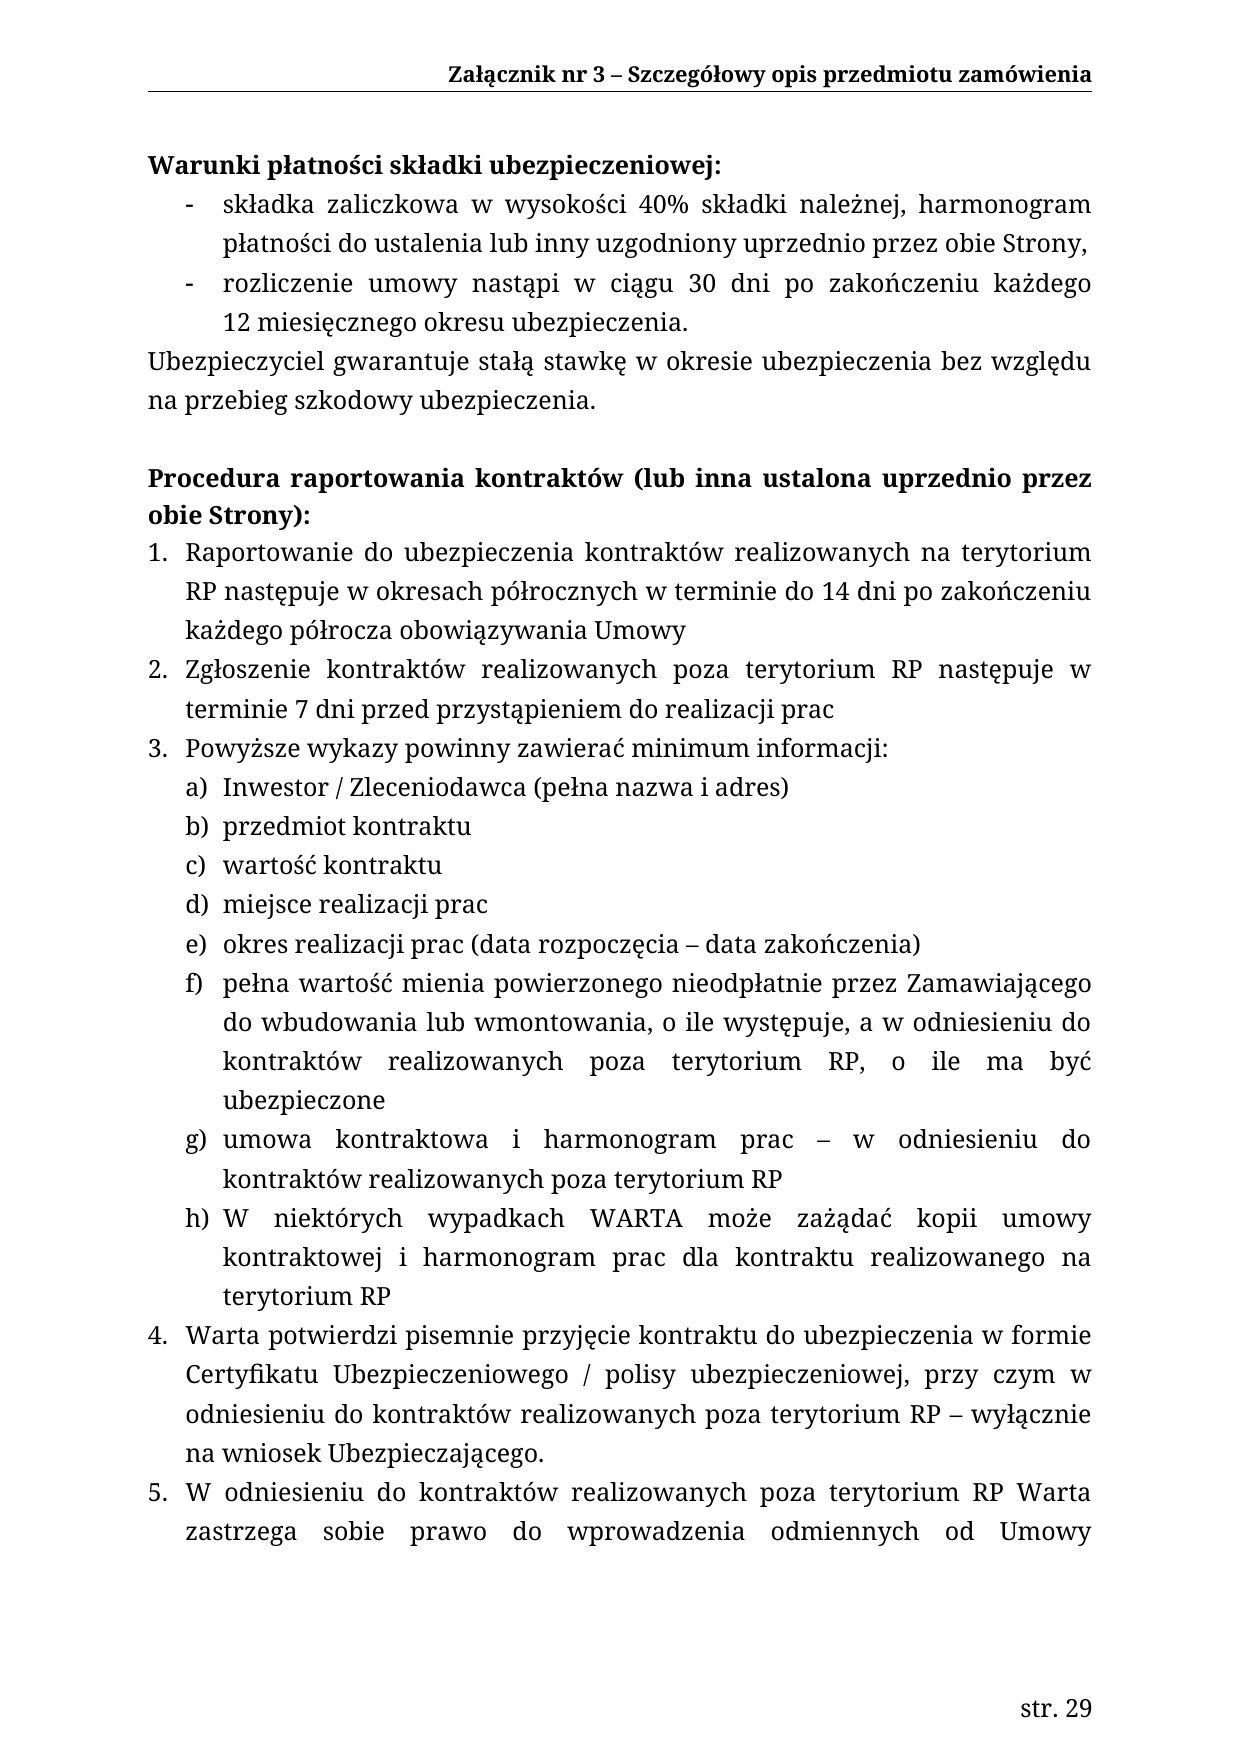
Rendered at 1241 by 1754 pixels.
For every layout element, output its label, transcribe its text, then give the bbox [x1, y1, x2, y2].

text Ubezpieczyciel gwarantuje stałą stawkę w okresie ubezpieczenia bez względu na przebieg szkodowy ubezpieczenia. [148, 343, 1092, 417]
list Warta potwierdzi pisemnie przyjęcie kontraktu do ubezpieczenia w formie Certyfikatu Ubezpieczeniowego / polisy ubezpieczeniowej, przy czym w odniesieniu do kontraktów realizowanych poza terytorium RP – wyłącznie na wniosek Ubezpieczającego. [148, 1318, 1092, 1469]
list Zgłoszenie kontraktów realizowanych poza terytorium RP następuje w terminie 7 dni przed przystąpieniem do realizacji prac [148, 652, 1092, 725]
list Powyższe wykazy powinny zawierać minimum informacji: [148, 730, 1092, 764]
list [148, 1474, 1092, 1548]
list pełna wartość mienia powierzonego nieodpłatnie przez Zamawiającego do wbudowania lub wmontowania, o ile występuje, a w odniesieniu do kontraktów realizowanych poza terytorium RP, o ile ma być ubezpieczone [185, 965, 1092, 1117]
text Warunki płatności składki ubezpieczeniowej: [148, 148, 1092, 182]
list miejsce realizacji prac [185, 887, 1092, 921]
list przedmiot kontraktu [185, 809, 1092, 843]
list Raportowanie do ubezpieczenia kontraktów realizowanych na terytorium RP następuje w okresach półrocznych w terminie do 14 dni po zakończeniu każdego półrocza obowiązywania Umowy [148, 534, 1092, 647]
list rozliczenie umowy nastąpi w ciągu 30 dni po zakończeniu każdego 12 miesięcznego okresu ubezpieczenia. [185, 265, 1092, 338]
text Procedura raportowania kontraktów (lub inna ustalona uprzednio przez obie Strony): [148, 461, 1092, 532]
list umowa kontraktowa i harmonogram prac – w odniesieniu do kontraktów realizowanych poza terytorium RP [185, 1122, 1092, 1195]
list wartość kontraktu [185, 848, 1092, 882]
list Inwestor / Zleceniodawca (pełna nazwa i adres) [185, 769, 1092, 804]
list składka zaliczkowa w wysokości 40% składki należnej, harmonogram płatności do ustalenia lub inny uzgodniony uprzednio przez obie Strony, [185, 187, 1092, 260]
list okres realizacji prac (data rozpoczęcia – data zakończenia) [185, 926, 1092, 960]
list W niektórych wypadkach WARTA może zażądać kopii umowy kontraktowej i harmonogram prac dla kontraktu realizowanego na terytorium RP [185, 1200, 1092, 1313]
